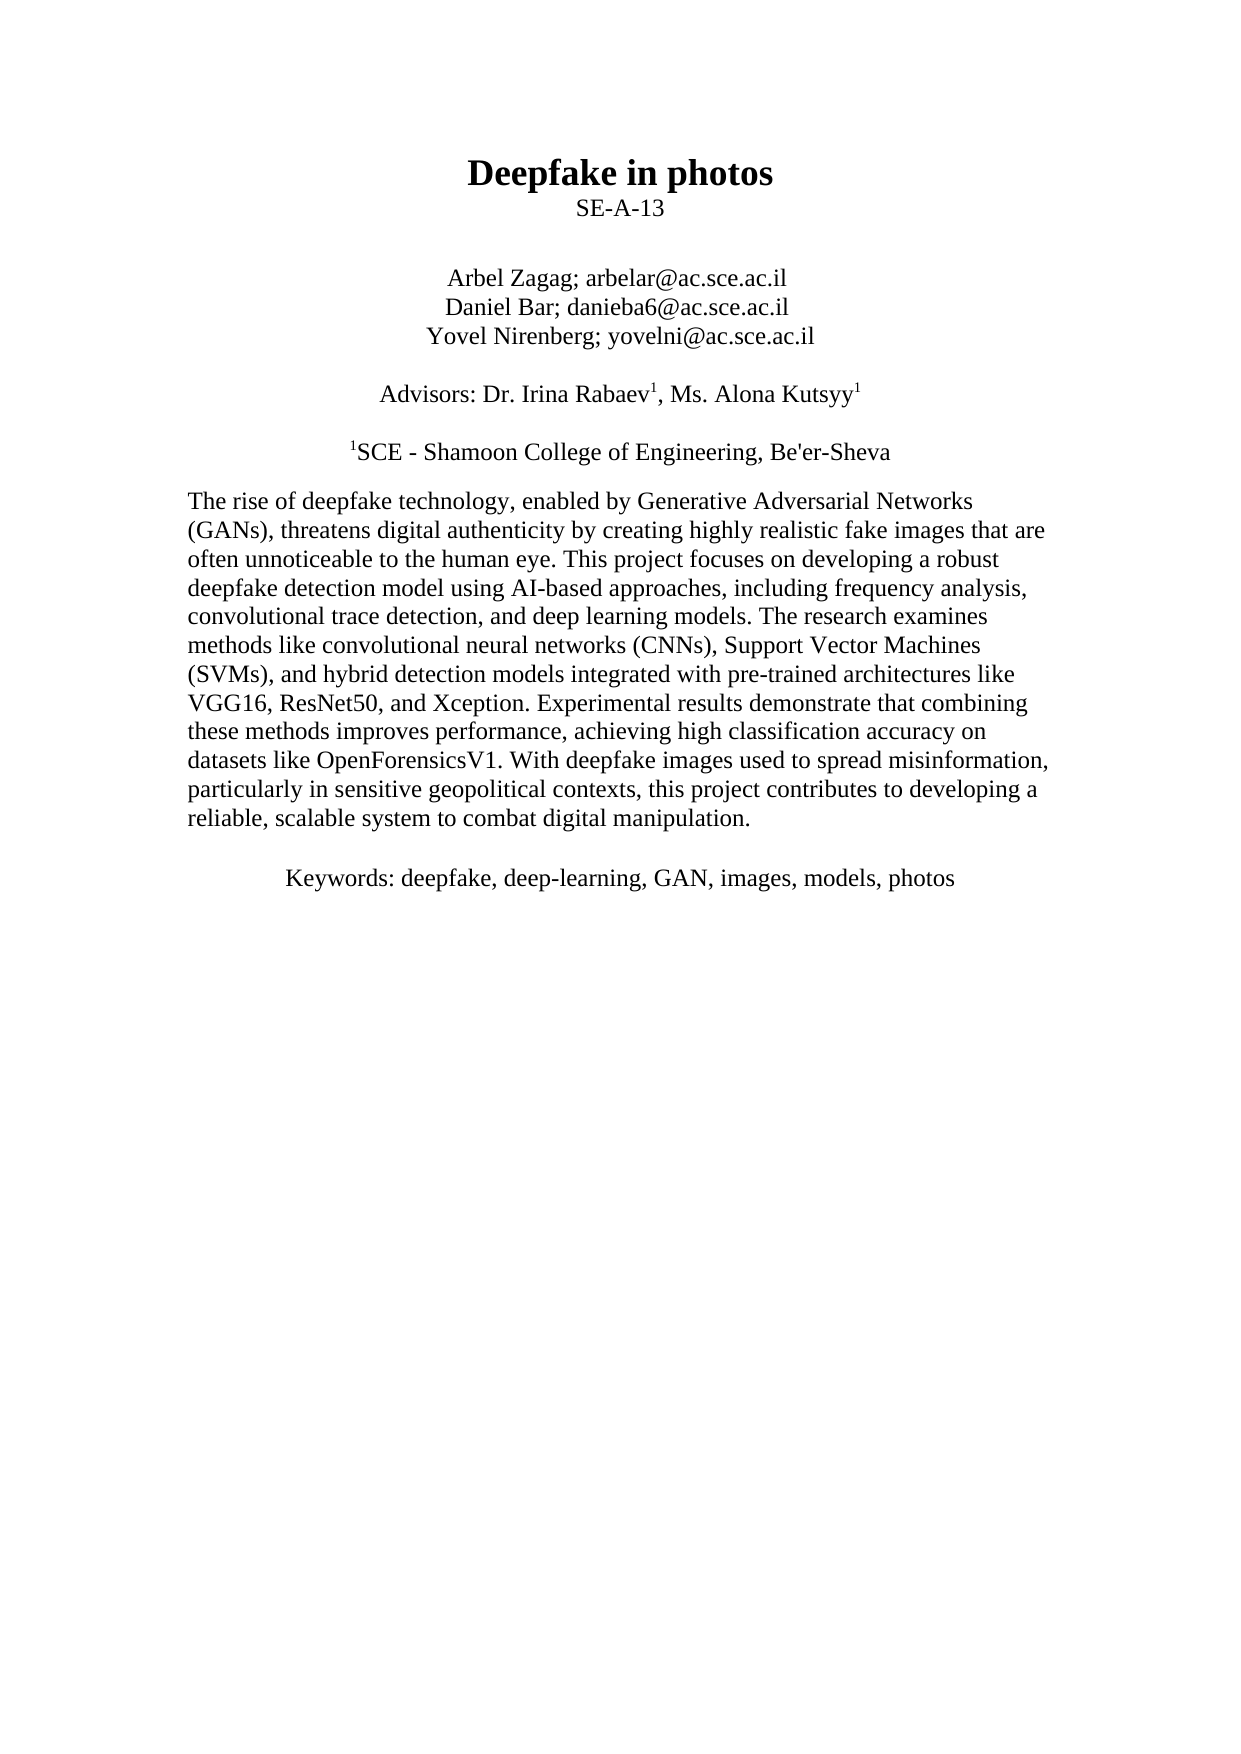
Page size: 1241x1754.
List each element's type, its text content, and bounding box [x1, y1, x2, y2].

text Deepfake in photos [187, 150, 1053, 193]
text Keywords: deepfake, deep-learning, GAN, images, models, photos [187, 863, 1053, 891]
text The rise of deepfake technology, enabled by Generative Adversarial Networks (GANs), threatens digital authenticity by creating highly realistic fake images that are often unnoticeable to the human eye. This project focuses on developing a robust deepfake detection model using AI-based approaches, including frequency analysis, convolutional trace detection, and deep learning models. The research examines methods like convolutional neural networks (CNNs), Support Vector Machines (SVMs), and hybrid detection models integrated with pre-trained architectures like VGG16, ResNet50, and Xception. Experimental results demonstrate that combining these methods improves performance, achieving high classification accuracy on datasets like OpenForensicsV1. With deepfake images used to spread misinformation, particularly in sensitive geopolitical contexts, this project contributes to developing a reliable, scalable system to combat digital manipulation. [187, 486, 1053, 831]
text Advisors: Dr. Irina Rabaev1, Ms. Alona Kutsyy1 [187, 379, 1053, 408]
text 1SCE - Shamoon College of Engineering, Be'er-Sheva [187, 437, 1053, 466]
text Arbel Zagag; arbelar@ac.sce.ac.il Daniel Bar; danieba6@ac.sce.ac.il Yovel Nirenberg; yovelni@ac.sce.ac.il [187, 263, 1053, 350]
text SE-A-13 [187, 193, 1053, 222]
